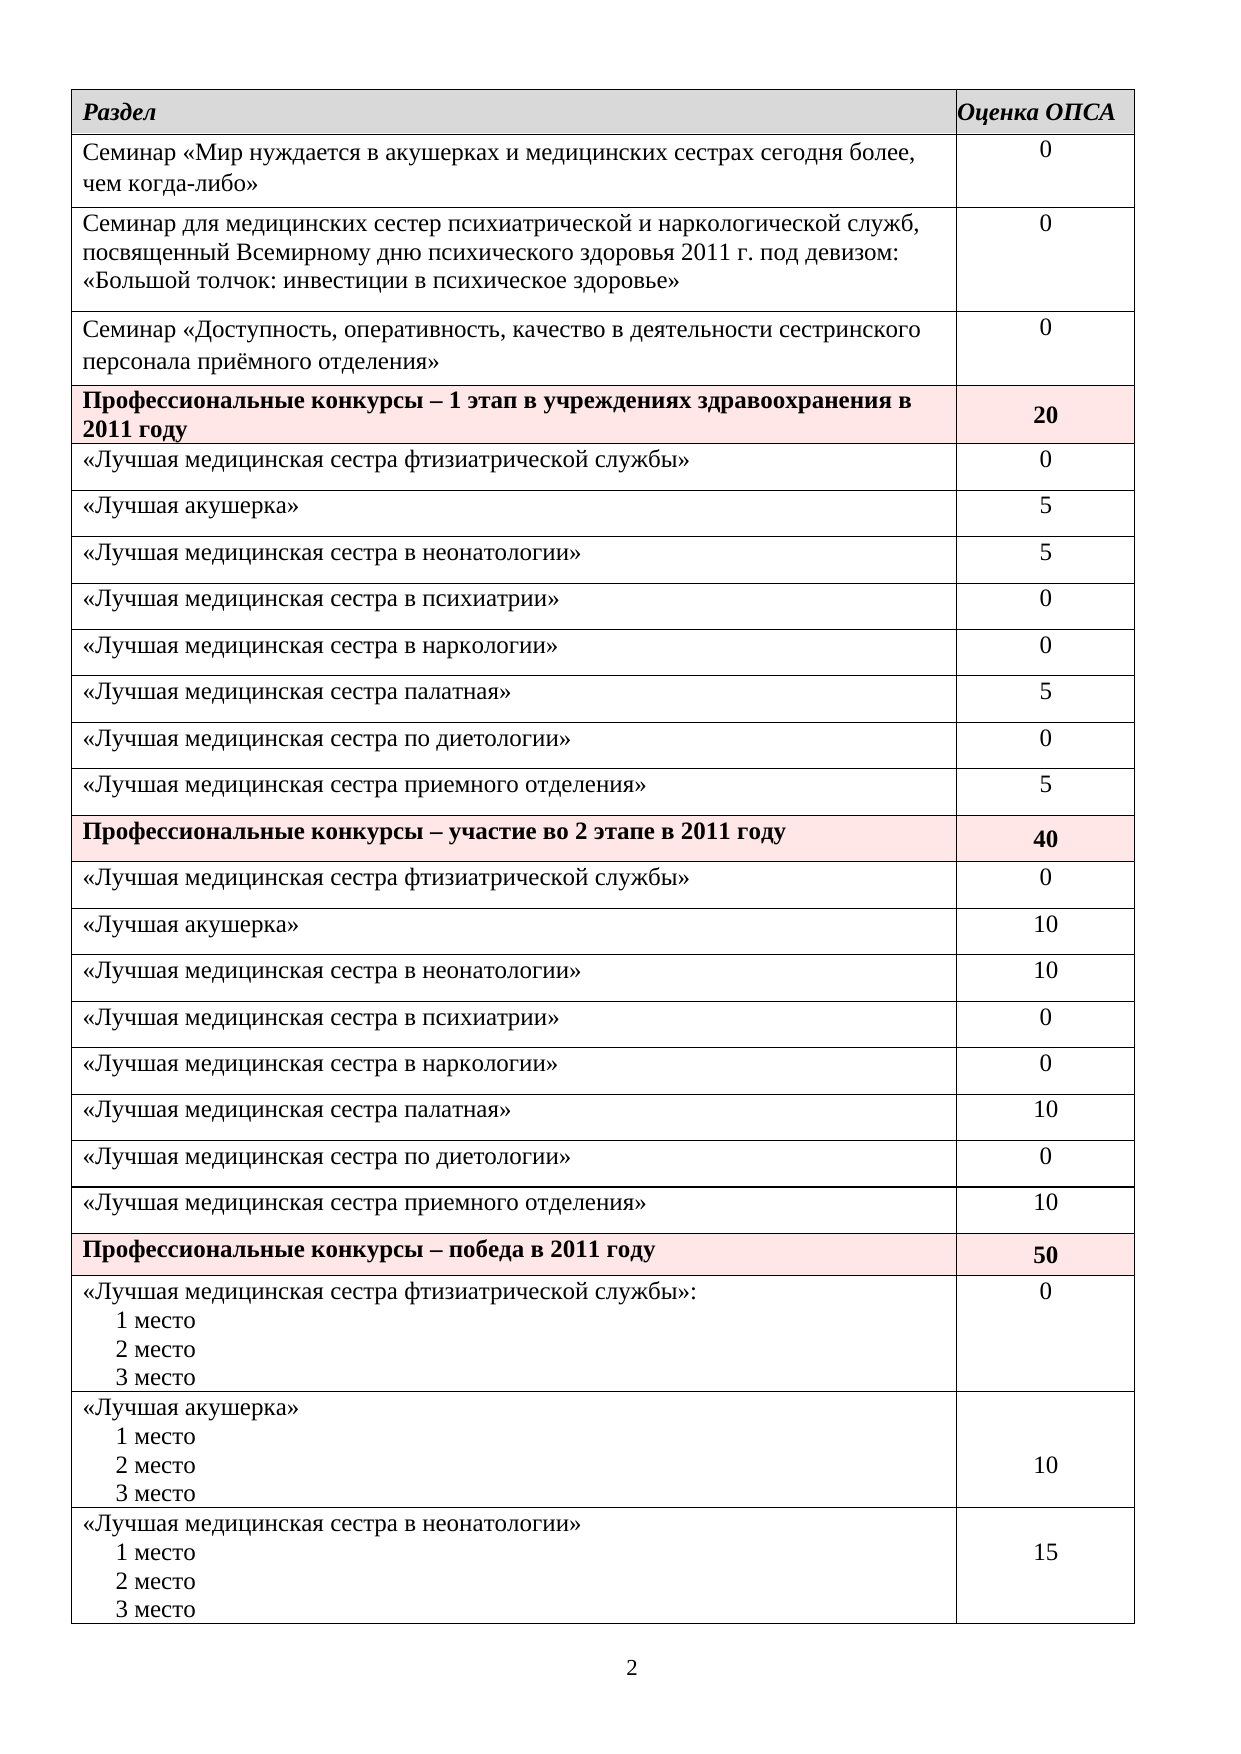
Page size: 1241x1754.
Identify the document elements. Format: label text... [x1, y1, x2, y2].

table_cell 0 [957, 1048, 1134, 1093]
table_cell «Лучшая медицинская сестра по диетологии» [72, 1141, 956, 1186]
table_cell «Лучшая медицинская сестра фтизиатрической службы»: 1 место 2 место 3 место [72, 1276, 956, 1391]
table_cell Профессиональные конкурсы – участие во 2 этапе в 2011 году [72, 816, 956, 861]
table_cell Раздел [72, 90, 956, 133]
table_cell 5 [957, 769, 1134, 815]
table_cell 0 [957, 1141, 1134, 1186]
table_cell «Лучшая медицинская сестра в неонатологии» [72, 955, 956, 1001]
table_cell «Лучшая медицинская сестра палатная» [72, 676, 956, 722]
table_cell 0 [957, 135, 1134, 207]
table_cell 5 [957, 491, 1134, 536]
table_cell 0 [957, 444, 1134, 489]
table_cell 10 [957, 1392, 1134, 1507]
table_cell Профессиональные конкурсы – победа в 2011 году [72, 1234, 956, 1275]
table_cell Профессиональные конкурсы – 1 этап в учреждениях здравоохранения в 2011 году [72, 386, 956, 443]
table_cell «Лучшая медицинская сестра в психиатрии» [72, 1002, 956, 1047]
table_cell Семинар «Доступность, оперативность, качество в деятельности сестринского персонала приёмного отделения» [72, 312, 956, 384]
table_cell 0 [957, 723, 1134, 768]
table_cell 10 [957, 955, 1134, 1001]
table_cell «Лучшая медицинская сестра фтизиатрической службы» [72, 444, 956, 489]
table_cell 20 [957, 386, 1134, 443]
table_cell 10 [957, 1188, 1134, 1233]
table_cell 0 [957, 1276, 1134, 1391]
table_cell «Лучшая медицинская сестра в психиатрии» [72, 584, 956, 629]
table_cell «Лучшая акушерка» [72, 909, 956, 954]
table_cell 40 [957, 816, 1134, 861]
table_cell 5 [957, 676, 1134, 722]
table_cell 15 [957, 1508, 1134, 1623]
table_cell «Лучшая медицинская сестра в наркологии» [72, 1048, 956, 1093]
table_cell «Лучшая медицинская сестра фтизиатрической службы» [72, 862, 956, 908]
table_cell «Лучшая медицинская сестра палатная» [72, 1095, 956, 1140]
table_cell «Лучшая медицинская сестра в неонатологии» 1 место 2 место 3 место [72, 1508, 956, 1623]
table_cell 10 [957, 909, 1134, 954]
table_cell 0 [957, 312, 1134, 384]
table_cell 0 [957, 630, 1134, 675]
table_cell Оценка ОПСА [957, 90, 1134, 133]
table_cell «Лучшая акушерка» [72, 491, 956, 536]
table_cell 10 [957, 1095, 1134, 1140]
table_cell Семинар «Мир нуждается в акушерках и медицинских сестрах сегодня более, чем когда-либо» [72, 135, 956, 207]
table_cell «Лучшая медицинская сестра по диетологии» [72, 723, 956, 768]
table_cell «Лучшая медицинская сестра в наркологии» [72, 630, 956, 675]
table_cell «Лучшая медицинская сестра в неонатологии» [72, 537, 956, 582]
table_cell 5 [957, 537, 1134, 582]
table_cell 0 [957, 1002, 1134, 1047]
table_cell 0 [957, 862, 1134, 908]
table_cell «Лучшая медицинская сестра приемного отделения» [72, 1188, 956, 1233]
table_cell 0 [957, 584, 1134, 629]
table_cell 50 [957, 1234, 1134, 1275]
table_cell 0 [957, 208, 1134, 311]
table_cell «Лучшая акушерка» 1 место 2 место 3 место [72, 1392, 956, 1507]
table_cell «Лучшая медицинская сестра приемного отделения» [72, 769, 956, 815]
